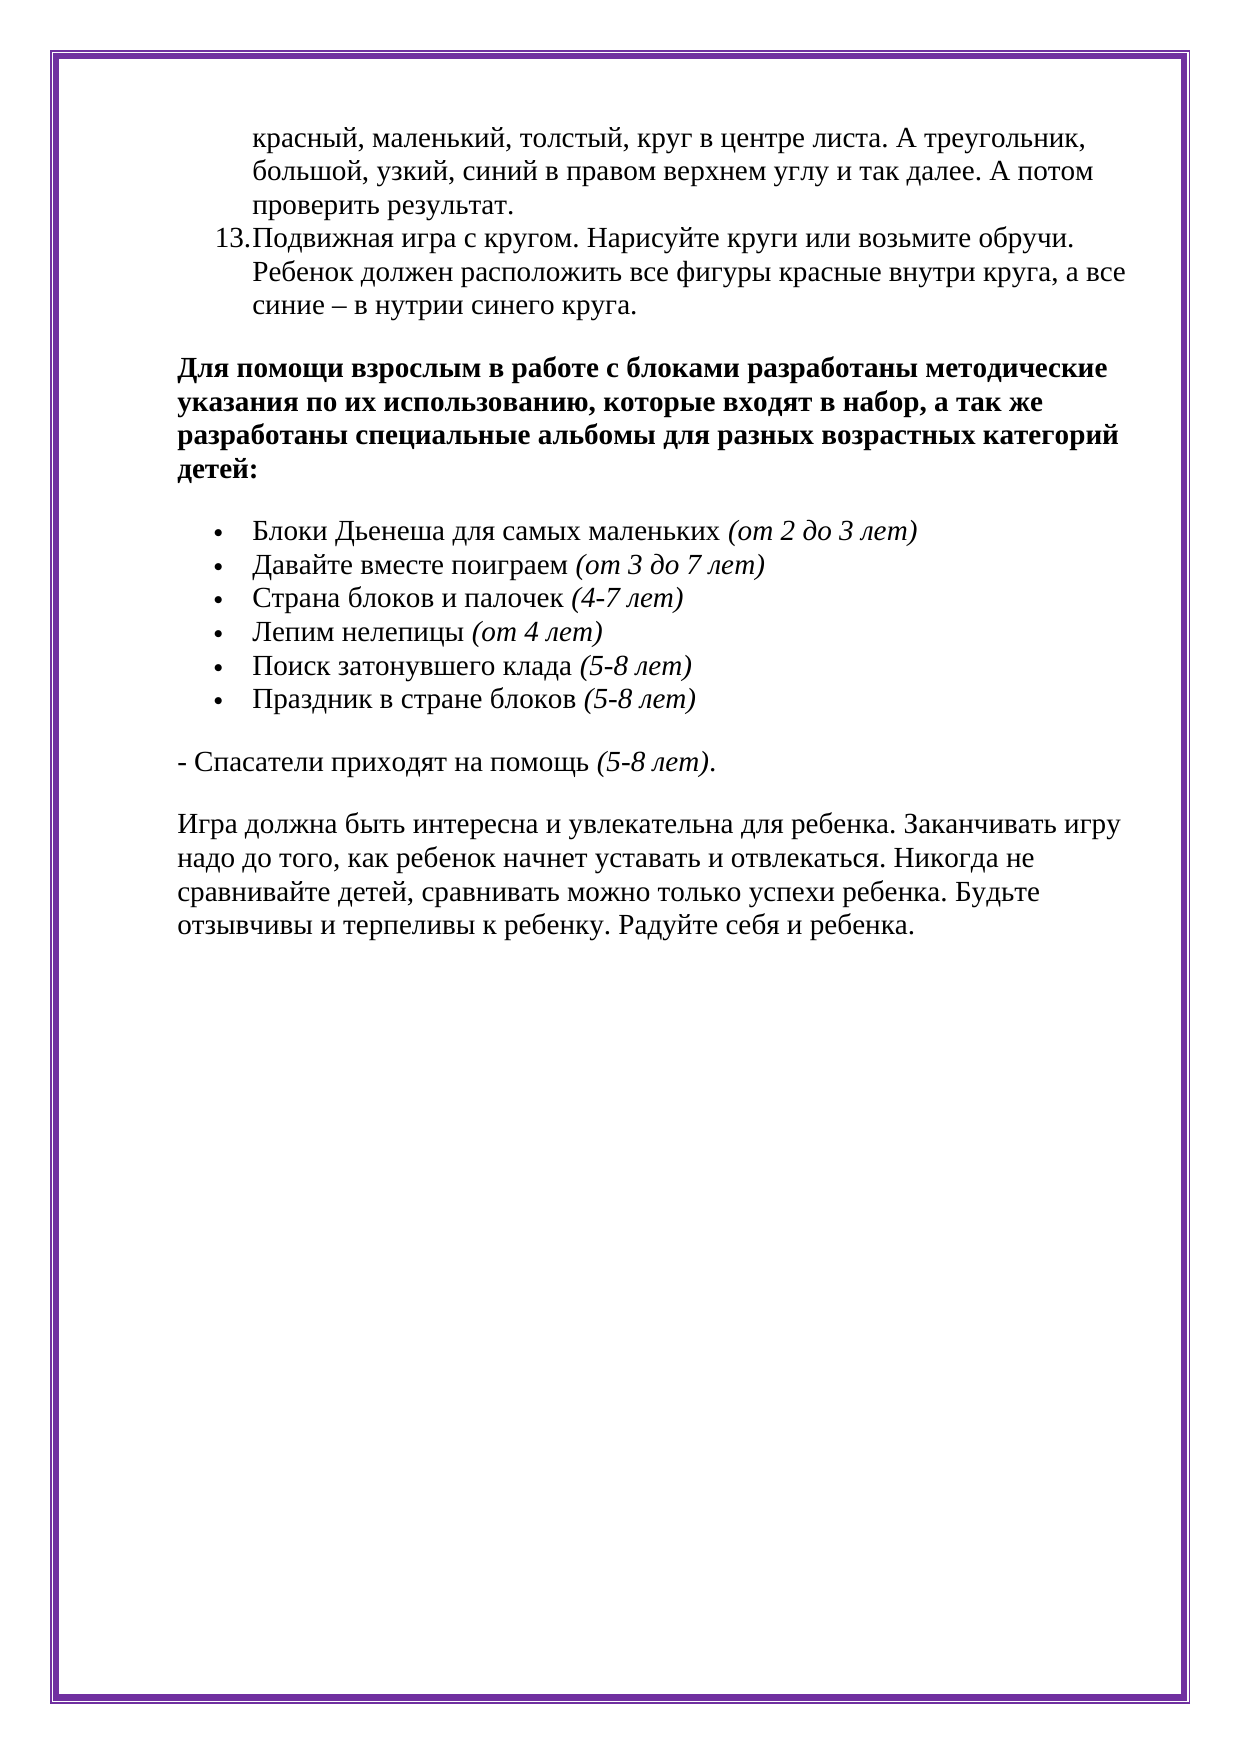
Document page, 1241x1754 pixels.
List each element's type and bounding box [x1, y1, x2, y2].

table_cell [176, 118, 1159, 942]
